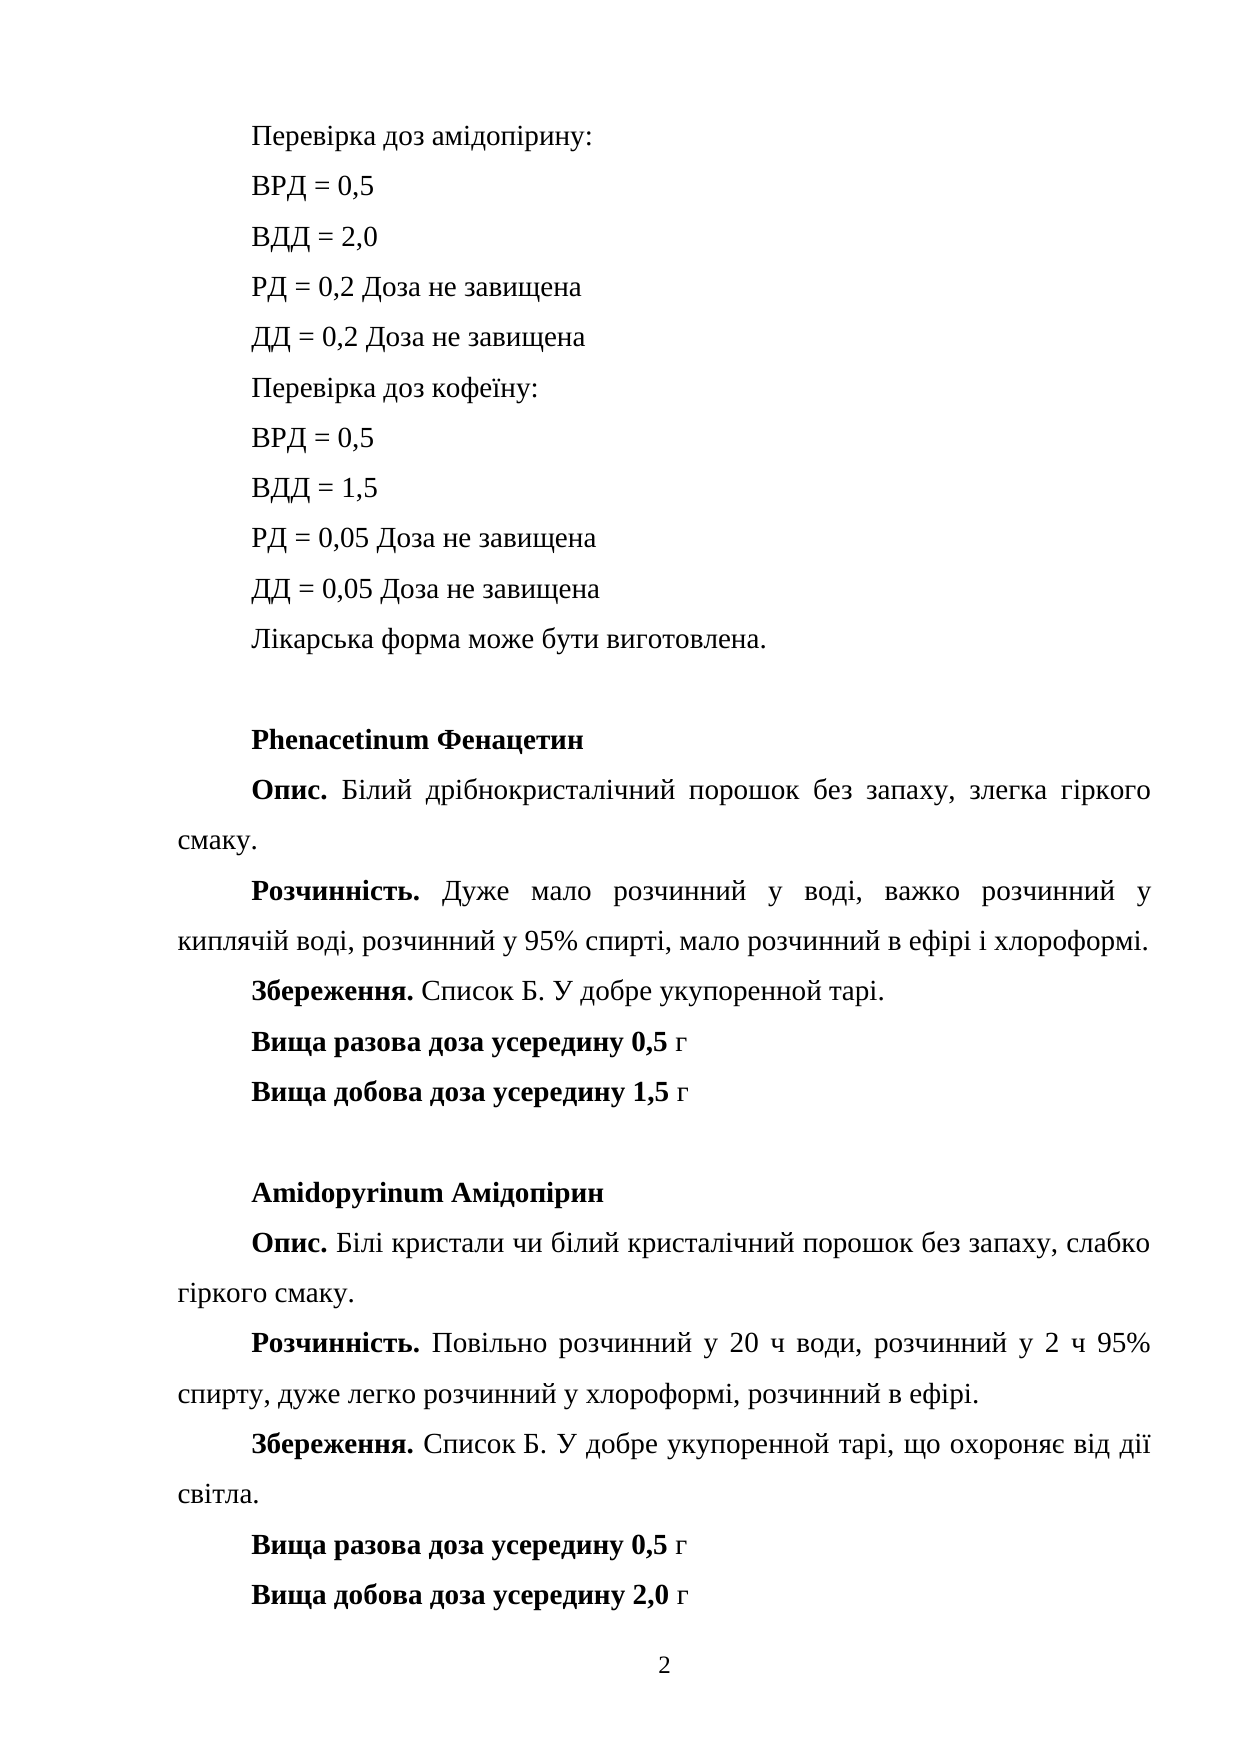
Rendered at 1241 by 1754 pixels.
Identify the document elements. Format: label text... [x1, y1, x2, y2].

text Amidopyrinum Амідопірин [177, 1175, 1152, 1208]
text Перевірка доз кофеїну: [177, 370, 1152, 403]
text Опис. Білі кристали чи білий кристалічний порошок без запаху, слабко гіркого смаку. [177, 1225, 1152, 1309]
text РД = 0,2 Доза не завищена [177, 269, 1152, 303]
text Лікарська форма може бути виготовлена. [177, 621, 1152, 655]
text РД = 0,05 Доза не завищена [177, 521, 1152, 554]
text ДД = 0,05 Доза не завищена [177, 571, 1152, 604]
text Вища добова доза усередину 2,0 г [177, 1577, 1152, 1611]
text ВДД = 2,0 [177, 219, 1152, 252]
text ВДД = 1,5 [177, 470, 1152, 504]
text Вища добова доза усередину 1,5 г [177, 1074, 1152, 1108]
text Вища разова доза усередину 0,5 г [177, 1024, 1152, 1057]
text Phenacetinum Фенацетин [177, 722, 1152, 755]
text ВРД = 0,5 [177, 420, 1152, 453]
text Перевірка доз амідопірину: [177, 118, 1152, 152]
text ВРД = 0,5 [177, 168, 1152, 202]
text Опис. Білий дрібнокристалічний порошок без запаху, злегка гіркого смаку. [177, 772, 1152, 856]
text Збереження. Список Б. У добре укупоренной тарі, що охороняє від дії світла. [177, 1426, 1152, 1510]
text Розчинність. Дуже мало розчинний у воді, важко розчинний у киплячій воді, розчинний у 95% спирті, мало розчинний в ефірі і хлороформі. [177, 873, 1152, 957]
text Збереження. Список Б. У добре укупоренной тарі. [177, 973, 1152, 1007]
text ДД = 0,2 Доза не завищена [177, 319, 1152, 353]
text Розчинність. Повільно розчинний у 20 ч води, розчинний у 2 ч 95% спирту, дуже легко розчинний у хлороформі, розчинний в ефірі. [177, 1326, 1152, 1409]
text Вища разова доза усередину 0,5 г [177, 1527, 1152, 1560]
